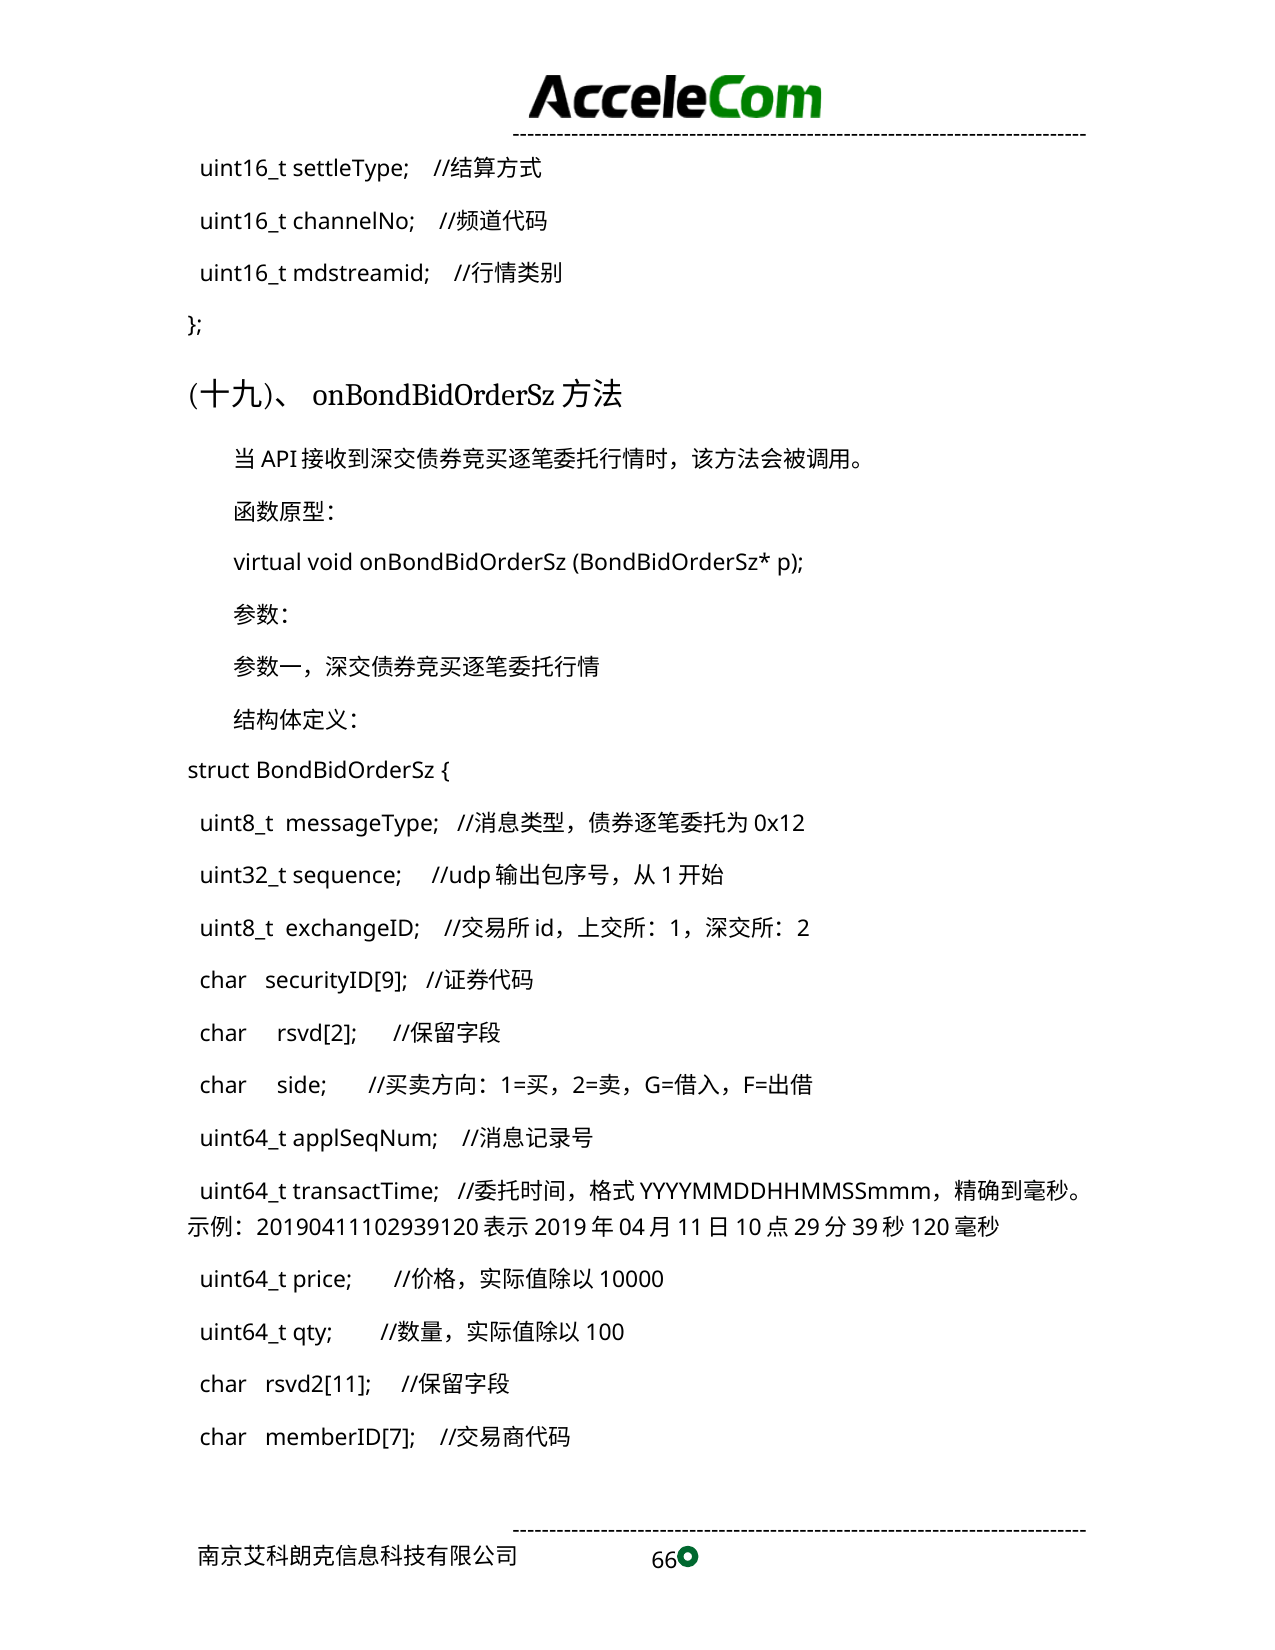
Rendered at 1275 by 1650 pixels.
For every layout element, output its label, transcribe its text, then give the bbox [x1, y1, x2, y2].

text 参数一，深交债券竞买逐笔委托行情 [187, 649, 1087, 682]
text virtual void onBondBidOrderSz (BondBidOrderSz* p); [187, 546, 1087, 577]
text struct BondBidOrderSz { [187, 754, 1087, 785]
text uint64_t price; //价格，实际值除以10000 [187, 1261, 1087, 1294]
text uint8_t messageType; //消息类型，债券逐笔委托为0x12 [187, 804, 1087, 838]
text char side; //买卖方向：1=买，2=卖，G=借入，F=出借 [187, 1067, 1087, 1101]
text uint16_t settleType; //结算方式 [187, 150, 1087, 183]
text uint64_t transactTime; //委托时间，格式YYYYMMDDHHMMSSmmm，精确到毫秒。示例：20190411102939120表示2019年04月11日10点29分39秒120毫秒 [187, 1173, 1087, 1242]
text char rsvd[2]; //保留字段 [187, 1015, 1087, 1048]
text uint64_t qty; //数量，实际值除以100 [187, 1314, 1087, 1347]
text uint32_t sequence; //udp输出包序号，从1开始 [187, 857, 1087, 890]
text char memberID[7]; //交易商代码 [187, 1419, 1087, 1452]
picture [528, 75, 822, 118]
text char securityID[9]; //证券代码 [187, 962, 1087, 996]
text 函数原型： [187, 493, 1087, 527]
list onBondBidOrderSz方法 [187, 369, 1087, 414]
text 当API接收到深交债券竞买逐笔委托行情时，该方法会被调用。 [187, 441, 1087, 474]
text char rsvd2[11]; //保留字段 [187, 1366, 1087, 1400]
text 结构体定义： [187, 701, 1087, 735]
text }; [187, 308, 1087, 339]
text uint16_t channelNo; //频道代码 [187, 203, 1087, 236]
text uint8_t exchangeID; //交易所id，上交所：1，深交所：2 [187, 909, 1087, 943]
text 参数： [187, 596, 1087, 630]
text uint16_t mdstreamid; //行情类别 [187, 255, 1087, 288]
text uint64_t applSeqNum; //消息记录号 [187, 1120, 1087, 1153]
